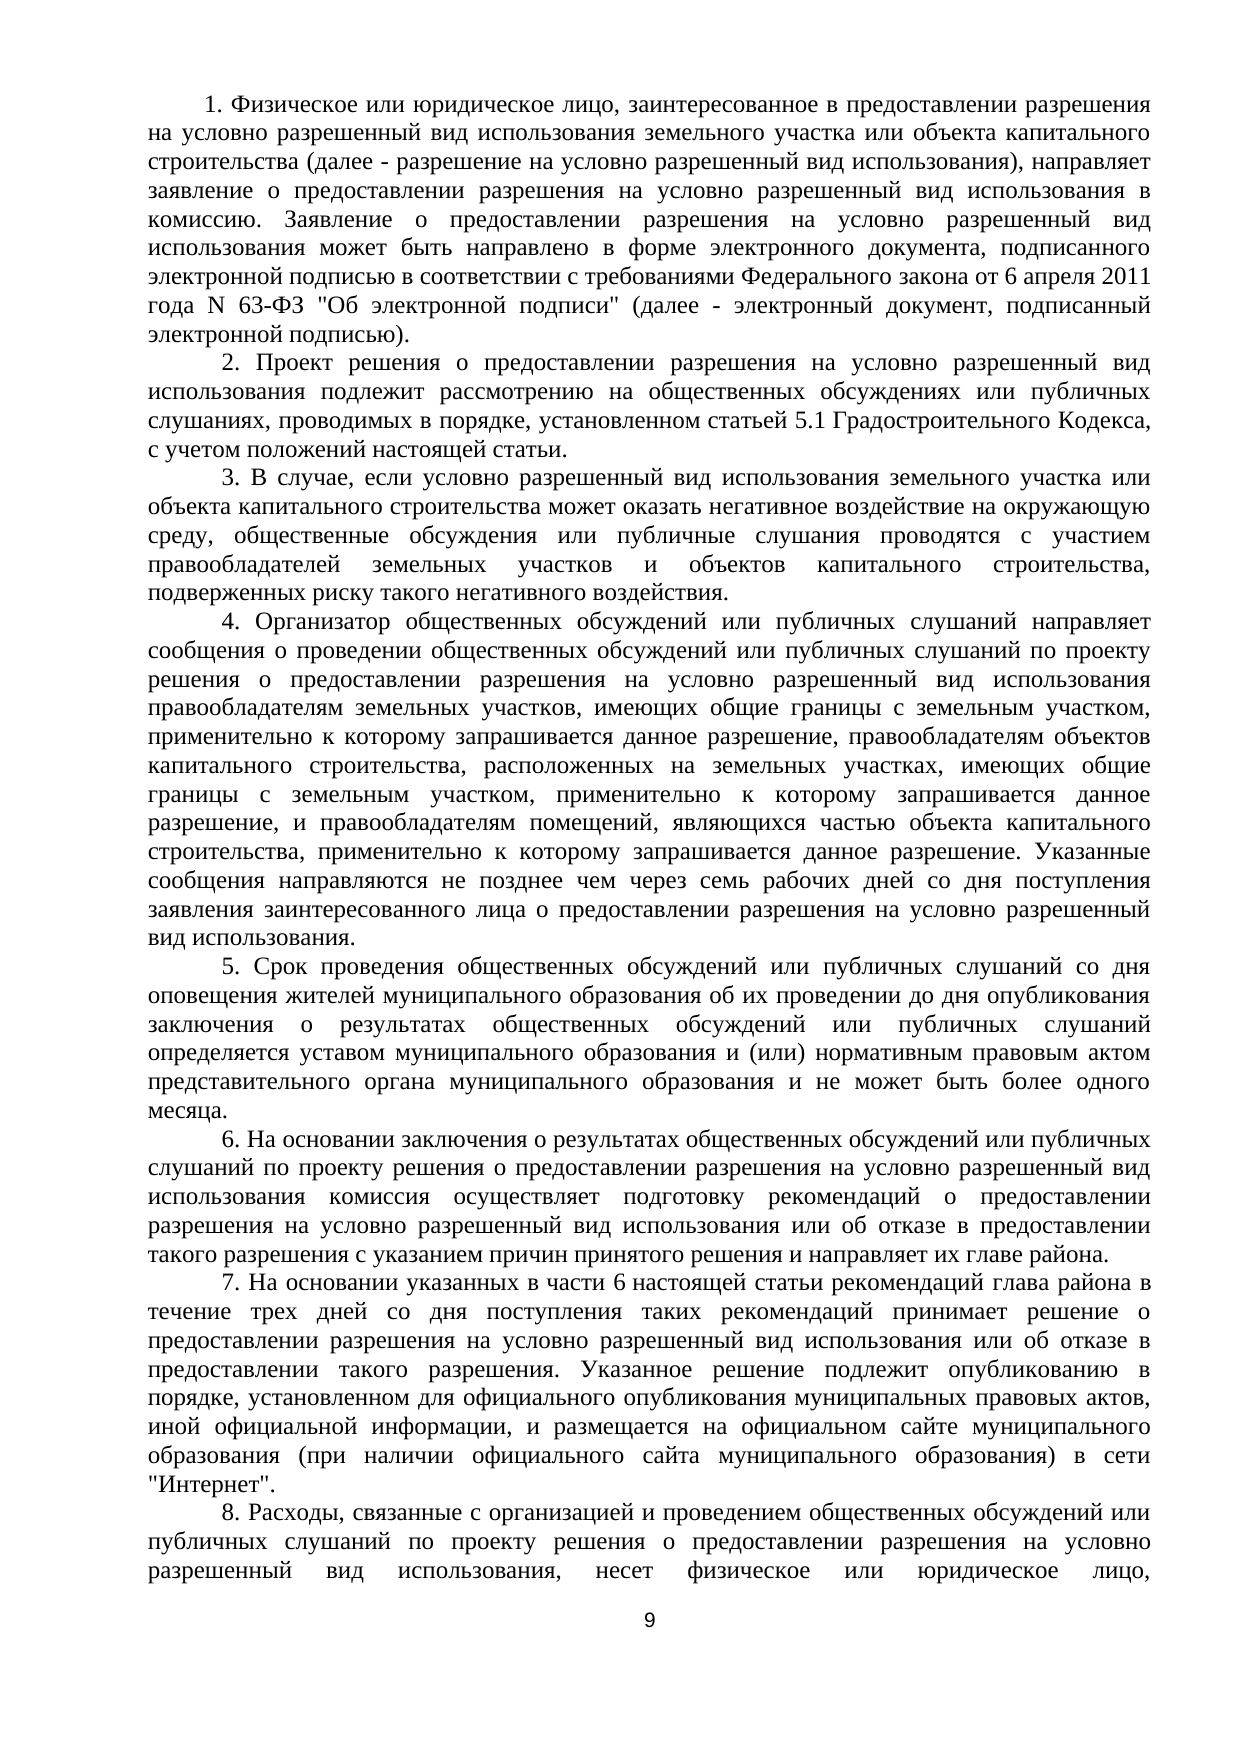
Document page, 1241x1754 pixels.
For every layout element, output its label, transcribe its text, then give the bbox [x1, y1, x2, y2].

text 5. Срок проведения общественных обсуждений или публичных слушаний со дня оповещения жителей муниципального образования об их проведении до дня опубликования заключения о результатах общественных обсуждений или публичных слушаний определяется уставом муниципального образования и (или) нормативным правовым актом представительного органа муниципального образования и не может быть более одного месяца. [148, 951, 1152, 1124]
text 6. На основании заключения о результатах общественных обсуждений или публичных слушаний по проекту решения о предоставлении разрешения на условно разрешенный вид использования комиссия осуществляет подготовку рекомендаций о предоставлении разрешения на условно разрешенный вид использования или об отказе в предоставлении такого разрешения с указанием причин принятого решения и направляет их главе района. [148, 1124, 1152, 1267]
text 7. На основании указанных в части 6 настоящей статьи рекомендаций глава района в течение трех дней со дня поступления таких рекомендаций принимает решение о предоставлении разрешения на условно разрешенный вид использования или об отказе в предоставлении такого разрешения. Указанное решение подлежит опубликованию в порядке, установленном для официального опубликования муниципальных правовых актов, иной официальной информации, и размещается на официальном сайте муниципального образования (при наличии официального сайта муниципального образования) в сети "Интернет". [148, 1267, 1152, 1497]
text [148, 1497, 1152, 1584]
text 3. В случае, если условно разрешенный вид использования земельного участка или объекта капитального строительства может оказать негативное воздействие на окружающую среду, общественные обсуждения или публичные слушания проводятся с участием правообладателей земельных участков и объектов капитального строительства, подверженных риску такого негативного воздействия. [148, 462, 1152, 606]
text 1. Физическое или юридическое лицо, заинтересованное в предоставлении разрешения на условно разрешенный вид использования земельного участка или объекта капитального строительства (далее - разрешение на условно разрешенный вид использования), направляет заявление о предоставлении разрешения на условно разрешенный вид использования в комиссию. Заявление о предоставлении разрешения на условно разрешенный вид использования может быть направлено в форме электронного документа, подписанного электронной подписью в соответствии с требованиями Федерального закона от 6 апреля 2011 года N 63-ФЗ "Об электронной подписи" (далее - электронный документ, подписанный электронной подписью). [148, 89, 1152, 347]
text 2. Проект решения о предоставлении разрешения на условно разрешенный вид использования подлежит рассмотрению на общественных обсуждениях или публичных слушаниях, проводимых в порядке, установленном статьей 5.1 Градостроительного Кодекса, с учетом положений настоящей статьи. [148, 347, 1152, 462]
text 4. Организатор общественных обсуждений или публичных слушаний направляет сообщения о проведении общественных обсуждений или публичных слушаний по проекту решения о предоставлении разрешения на условно разрешенный вид использования правообладателям земельных участков, имеющих общие границы с земельным участком, применительно к которому запрашивается данное разрешение, правообладателям объектов капитального строительства, расположенных на земельных участках, имеющих общие границы с земельным участком, применительно к которому запрашивается данное разрешение, и правообладателям помещений, являющихся частью объекта капитального строительства, применительно к которому запрашивается данное разрешение. Указанные сообщения направляются не позднее чем через семь рабочих дней со дня поступления заявления заинтересованного лица о предоставлении разрешения на условно разрешенный вид использования. [148, 606, 1152, 951]
